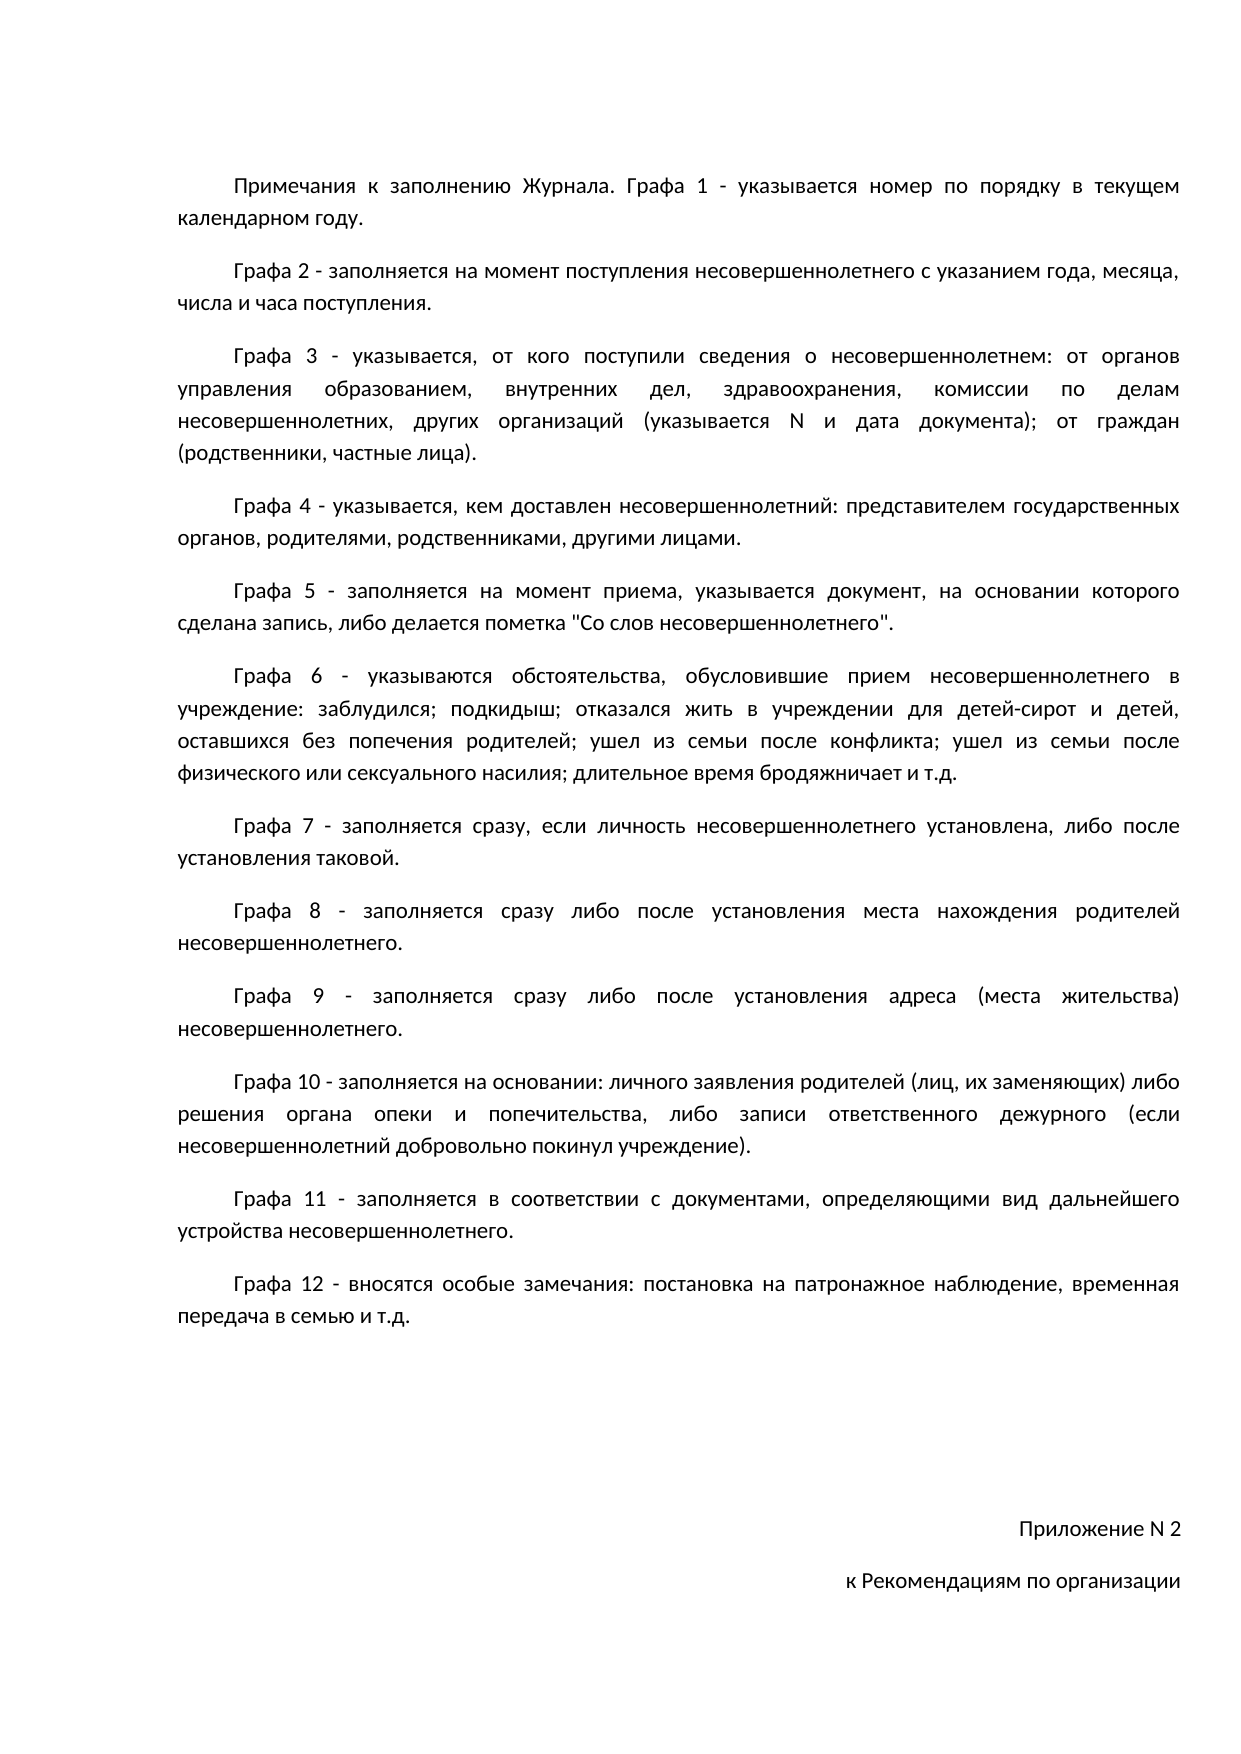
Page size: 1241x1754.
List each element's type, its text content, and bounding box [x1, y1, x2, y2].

text Графа 7 - заполняется сразу, если личность несовершеннолетнего установлена, либо после установления таковой. [177, 811, 1181, 871]
text Графа 2 - заполняется на момент поступления несовершеннолетнего с указанием года, месяца, числа и часа поступления. [177, 256, 1181, 317]
text к Рекомендациям по организации [177, 1567, 1181, 1595]
text Графа 11 - заполняется в соответствии с документами, определяющими вид дальнейшего устройства несовершеннолетнего. [177, 1184, 1181, 1244]
text Графа 6 - указываются обстоятельства, обусловившие прием несовершеннолетнего в учреждение: заблудился; подкидыш; отказался жить в учреждении для детей-сирот и детей, оставшихся без попечения родителей; ушел из семьи после конфликта; ушел из семьи после физического или сексуального насилия; длительное время бродяжничает и т.д. [177, 662, 1181, 786]
text Графа 8 - заполняется сразу либо после установления места нахождения родителей несовершеннолетнего. [177, 896, 1181, 957]
text Графа 12 - вносятся особые замечания: постановка на патронажное наблюдение, временная передача в семью и т.д. [177, 1269, 1181, 1329]
text Графа 5 - заполняется на момент приема, указывается документ, на основании которого сделана запись, либо делается пометка "Со слов несовершеннолетнего". [177, 576, 1181, 637]
text Графа 3 - указывается, от кого поступили сведения о несовершеннолетнем: от органов управления образованием, внутренних дел, здравоохранения, комиссии по делам несовершеннолетних, других организаций (указывается N и дата документа); от граждан (родственники, частные лица). [177, 342, 1181, 466]
text Графа 9 - заполняется сразу либо после установления адреса (места жительства) несовершеннолетнего. [177, 982, 1181, 1042]
text Примечания к заполнению Журнала. Графа 1 - указывается номер по порядку в текущем календарном году. [177, 171, 1181, 231]
text Графа 10 - заполняется на основании: личного заявления родителей (лиц, их заменяющих) либо решения органа опеки и попечительства, либо записи ответственного дежурного (если несовершеннолетний добровольно покинул учреждение). [177, 1067, 1181, 1159]
text Приложение N 2 [177, 1514, 1181, 1542]
text Графа 4 - указывается, кем доставлен несовершеннолетний: представителем государственных органов, родителями, родственниками, другими лицами. [177, 491, 1181, 551]
